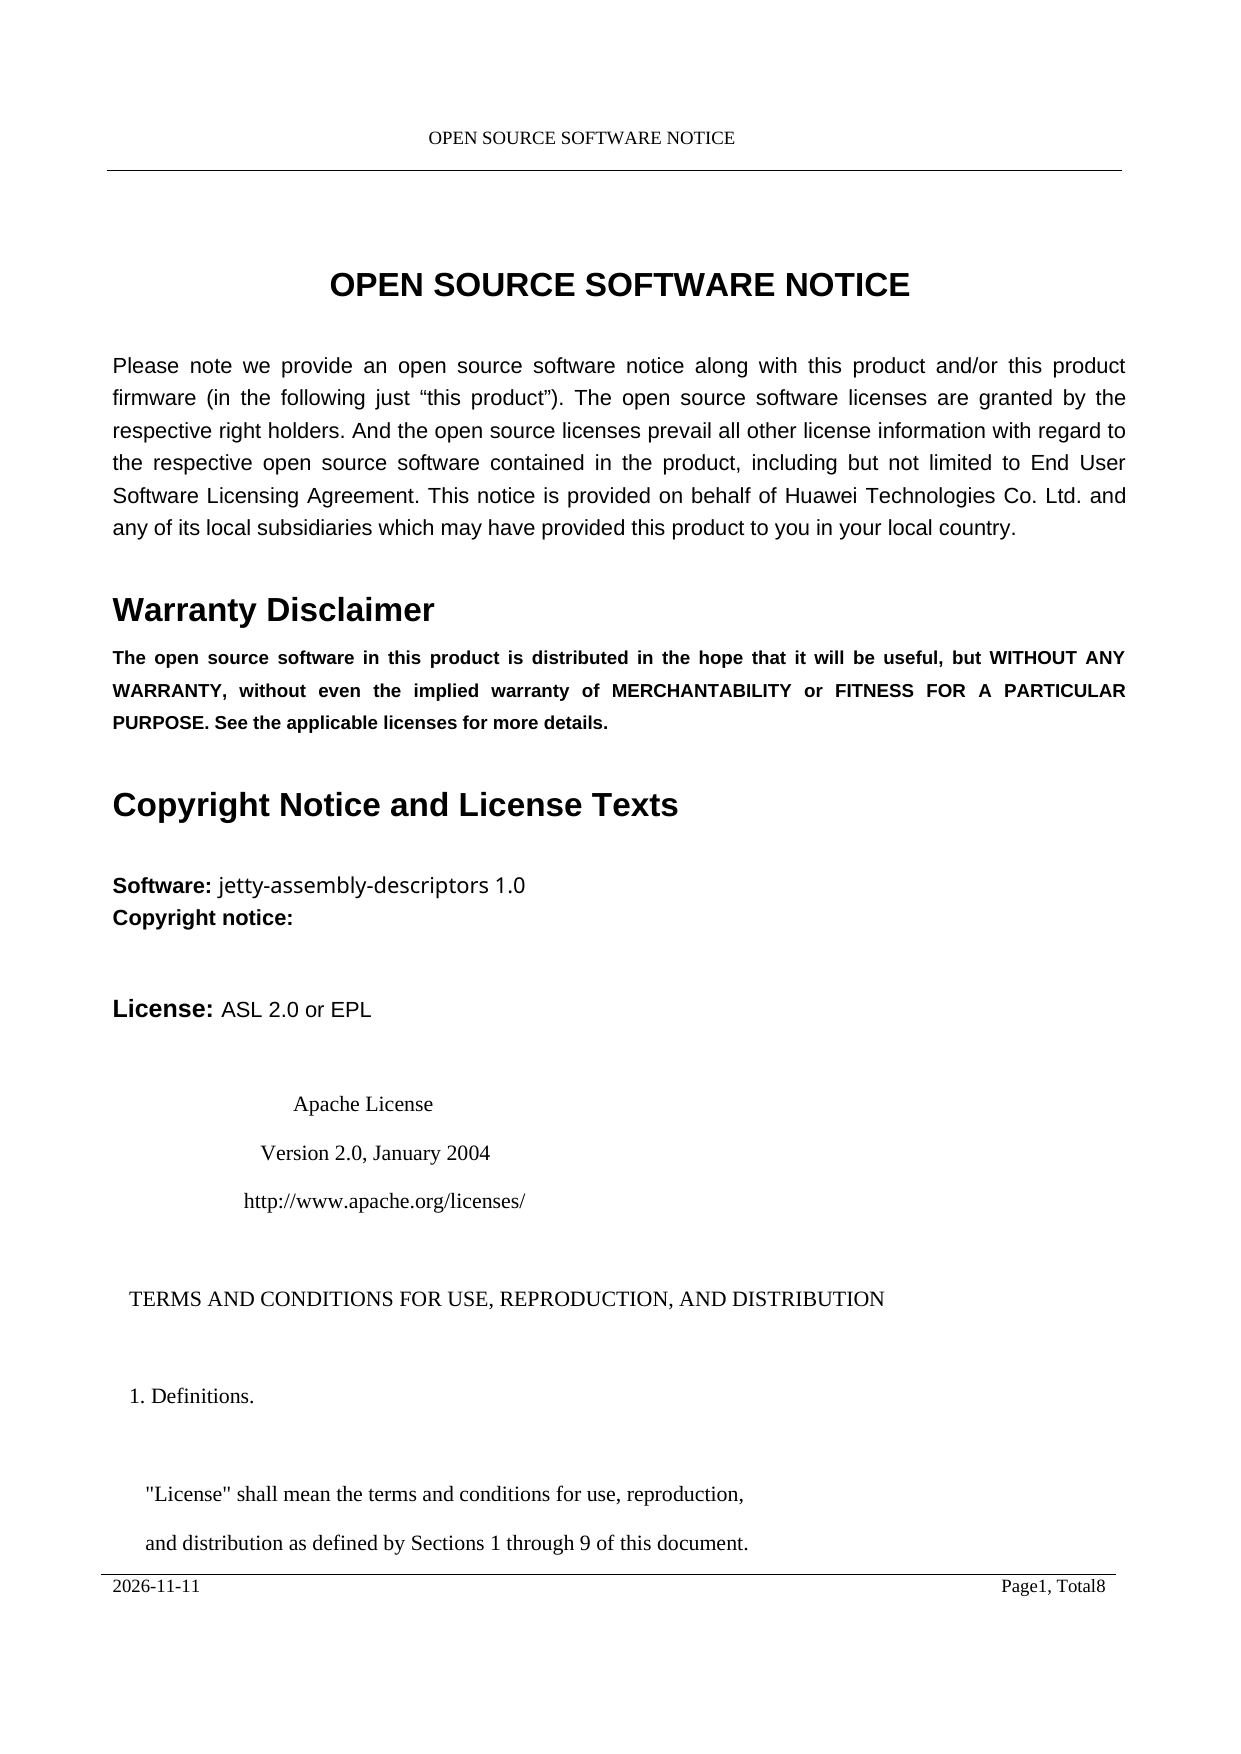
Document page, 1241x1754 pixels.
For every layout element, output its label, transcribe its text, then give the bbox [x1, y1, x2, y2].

text License: ASL 2.0 or EPL [112, 992, 1128, 1024]
text Software: jetty-assembly-descriptors 1.0 [112, 869, 1128, 901]
text Copyright notice: [112, 901, 1128, 934]
text Please note we provide an open source software notice along with this product and/or this product firmware (in the following just “this product”). The open source software licenses are granted by the respective right holders. And the open source licenses prevail all other license information with regard to the respective open source software contained in the product, including but not limited to End User Software Licensing Agreement. This notice is provided on behalf of Huawei Technologies Co. Ltd. and any of its local subsidiaries which may have provided this product to you in your local country. [112, 349, 1128, 544]
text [112, 1038, 1128, 1558]
text The open source software in this product is distributed in the hope that it will be useful, but WITHOUT ANY WARRANTY, without even the implied warranty of MERCHANTABILITY or FITNESS FOR A PARTICULAR PURPOSE. See the applicable licenses for more details. [112, 641, 1128, 739]
text Warranty Disclaimer [112, 576, 1128, 641]
text OPEN SOURCE SOFTWARE NOTICE [112, 251, 1128, 316]
text Copyright Notice and License Texts [112, 771, 1128, 836]
